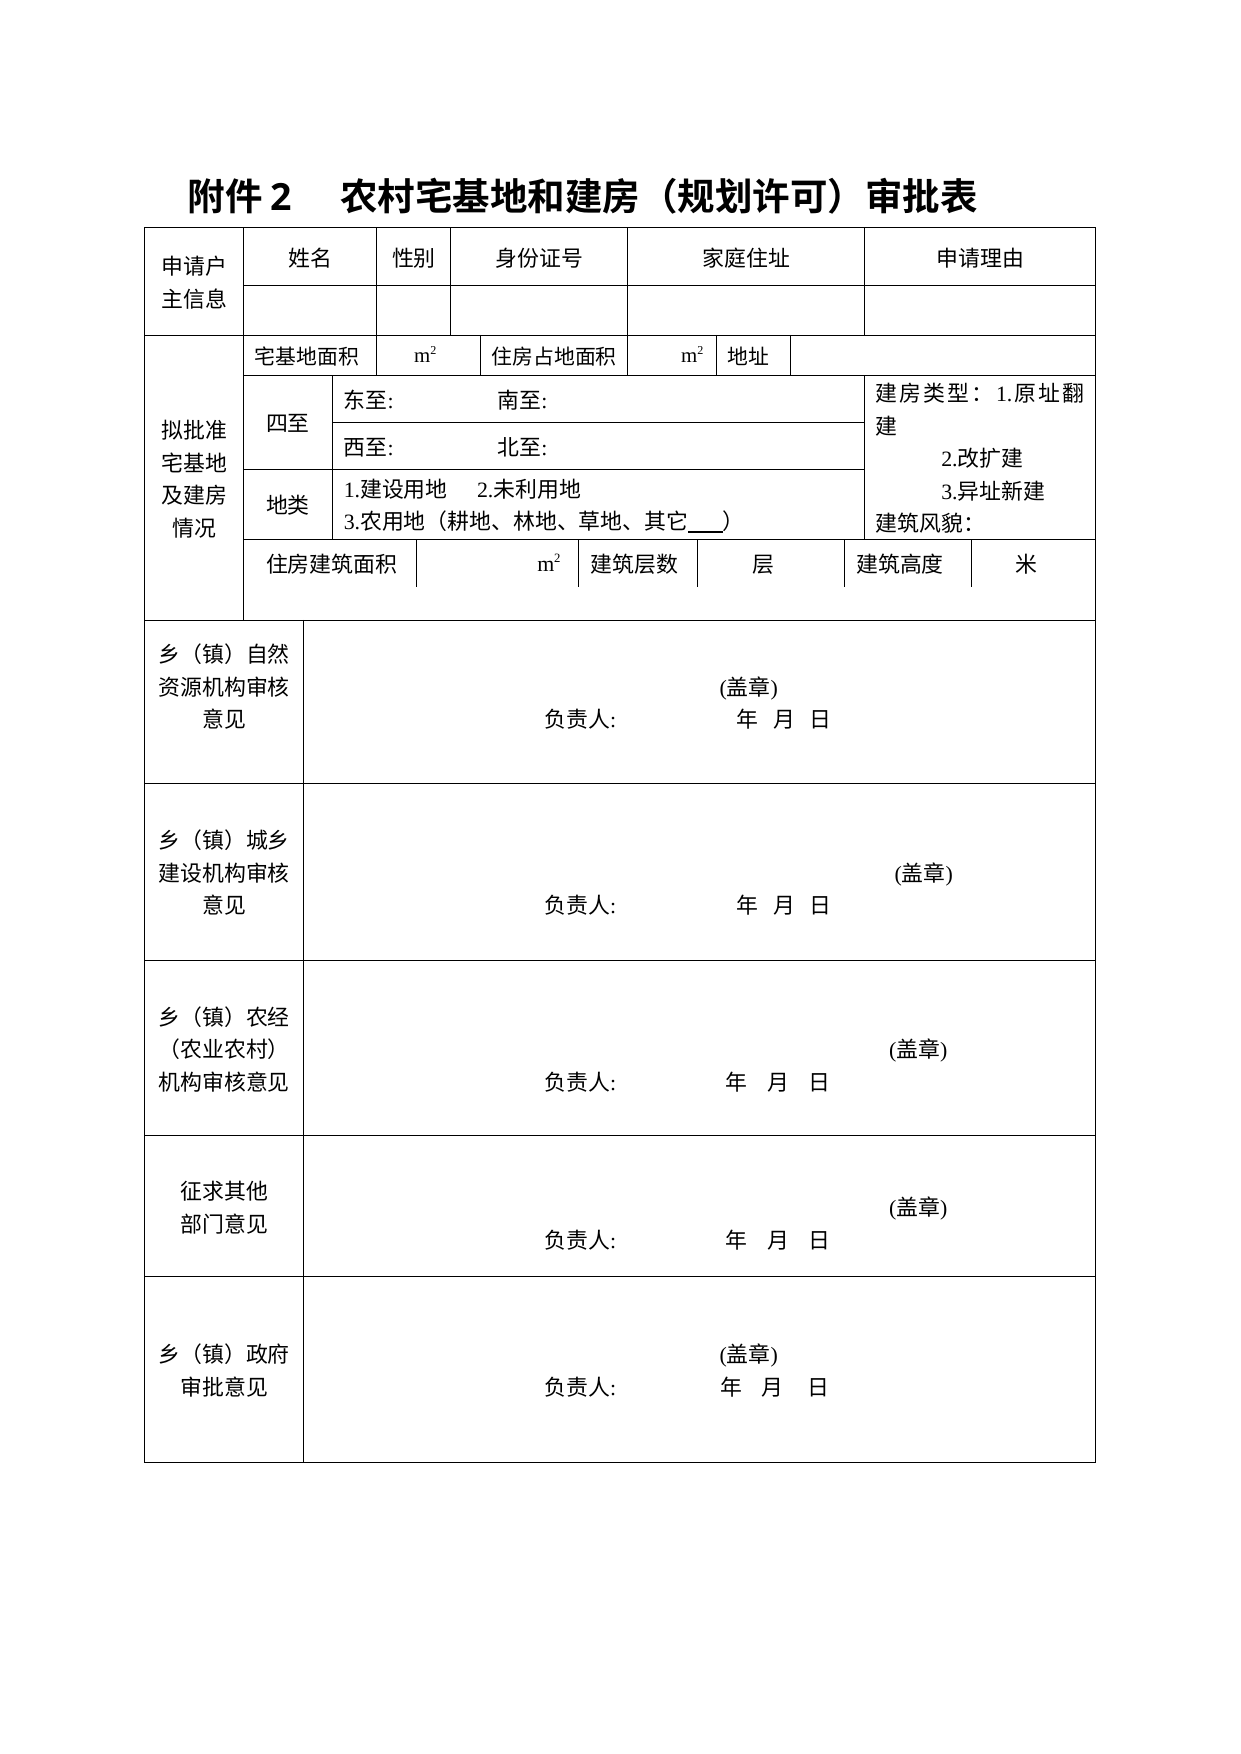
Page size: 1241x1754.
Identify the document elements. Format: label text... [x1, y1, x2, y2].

table_header 姓名 [244, 228, 376, 285]
table_cell (盖章) 负责人: 年 月 日 [304, 961, 1095, 1135]
table_cell m2 [377, 336, 480, 375]
table_cell m2 [628, 336, 716, 375]
table_cell 乡（镇）政府审批意见 [145, 1277, 303, 1462]
table_cell 住房占地面积 [481, 336, 627, 375]
table_cell 四至 [244, 376, 332, 468]
table_cell 征求其他 部门意见 [145, 1136, 303, 1276]
table_cell 西至: 北至: [333, 423, 864, 468]
table_cell 东至: 南至: [333, 376, 864, 422]
text 附件2 农村宅基地和建房（规划许可）审批表 [187, 162, 1053, 227]
table_header 性别 [377, 228, 450, 285]
table_header 家庭住址 [628, 228, 864, 285]
table_cell (盖章) 负责人: 年 月 日 [304, 621, 1095, 783]
table_cell 乡（镇）农经 （农业农村）机构审核意见 [145, 961, 303, 1135]
table_cell [244, 286, 376, 335]
table_cell [628, 286, 864, 335]
table_cell [791, 336, 1095, 375]
table_cell 地址 [717, 336, 790, 375]
table_header 身份证号 [451, 228, 627, 285]
table_cell 地类 [244, 470, 332, 538]
table_cell 乡（镇）自然资源机构审核意见 [145, 621, 303, 783]
table_cell 宅基地面积 [244, 336, 376, 375]
table_cell [865, 286, 1095, 335]
table_cell (盖章) 负责人: 年 月 日 [304, 1136, 1095, 1276]
table_cell (盖章) 负责人: 年 月 日 [304, 784, 1095, 959]
table_cell [377, 286, 450, 335]
table_cell [451, 286, 627, 335]
table_cell 建房类型：1.原址翻建 2.改扩建 3.异址新建 建筑风貌： [865, 376, 1095, 538]
table_cell (盖章) 负责人: 年 月 日 [304, 1277, 1095, 1462]
table_cell 乡（镇）城乡建设机构审核意见 [145, 784, 303, 959]
table_header 申请理由 [865, 228, 1095, 285]
table_cell [244, 540, 1095, 620]
table_cell 1.建设用地 2.未利用地 3.农用地（耕地、林地、草地、其它 ） [333, 470, 864, 538]
table_cell 拟批准宅基地及建房情况 [145, 336, 243, 620]
table_header 申请户主信息 [145, 228, 243, 335]
